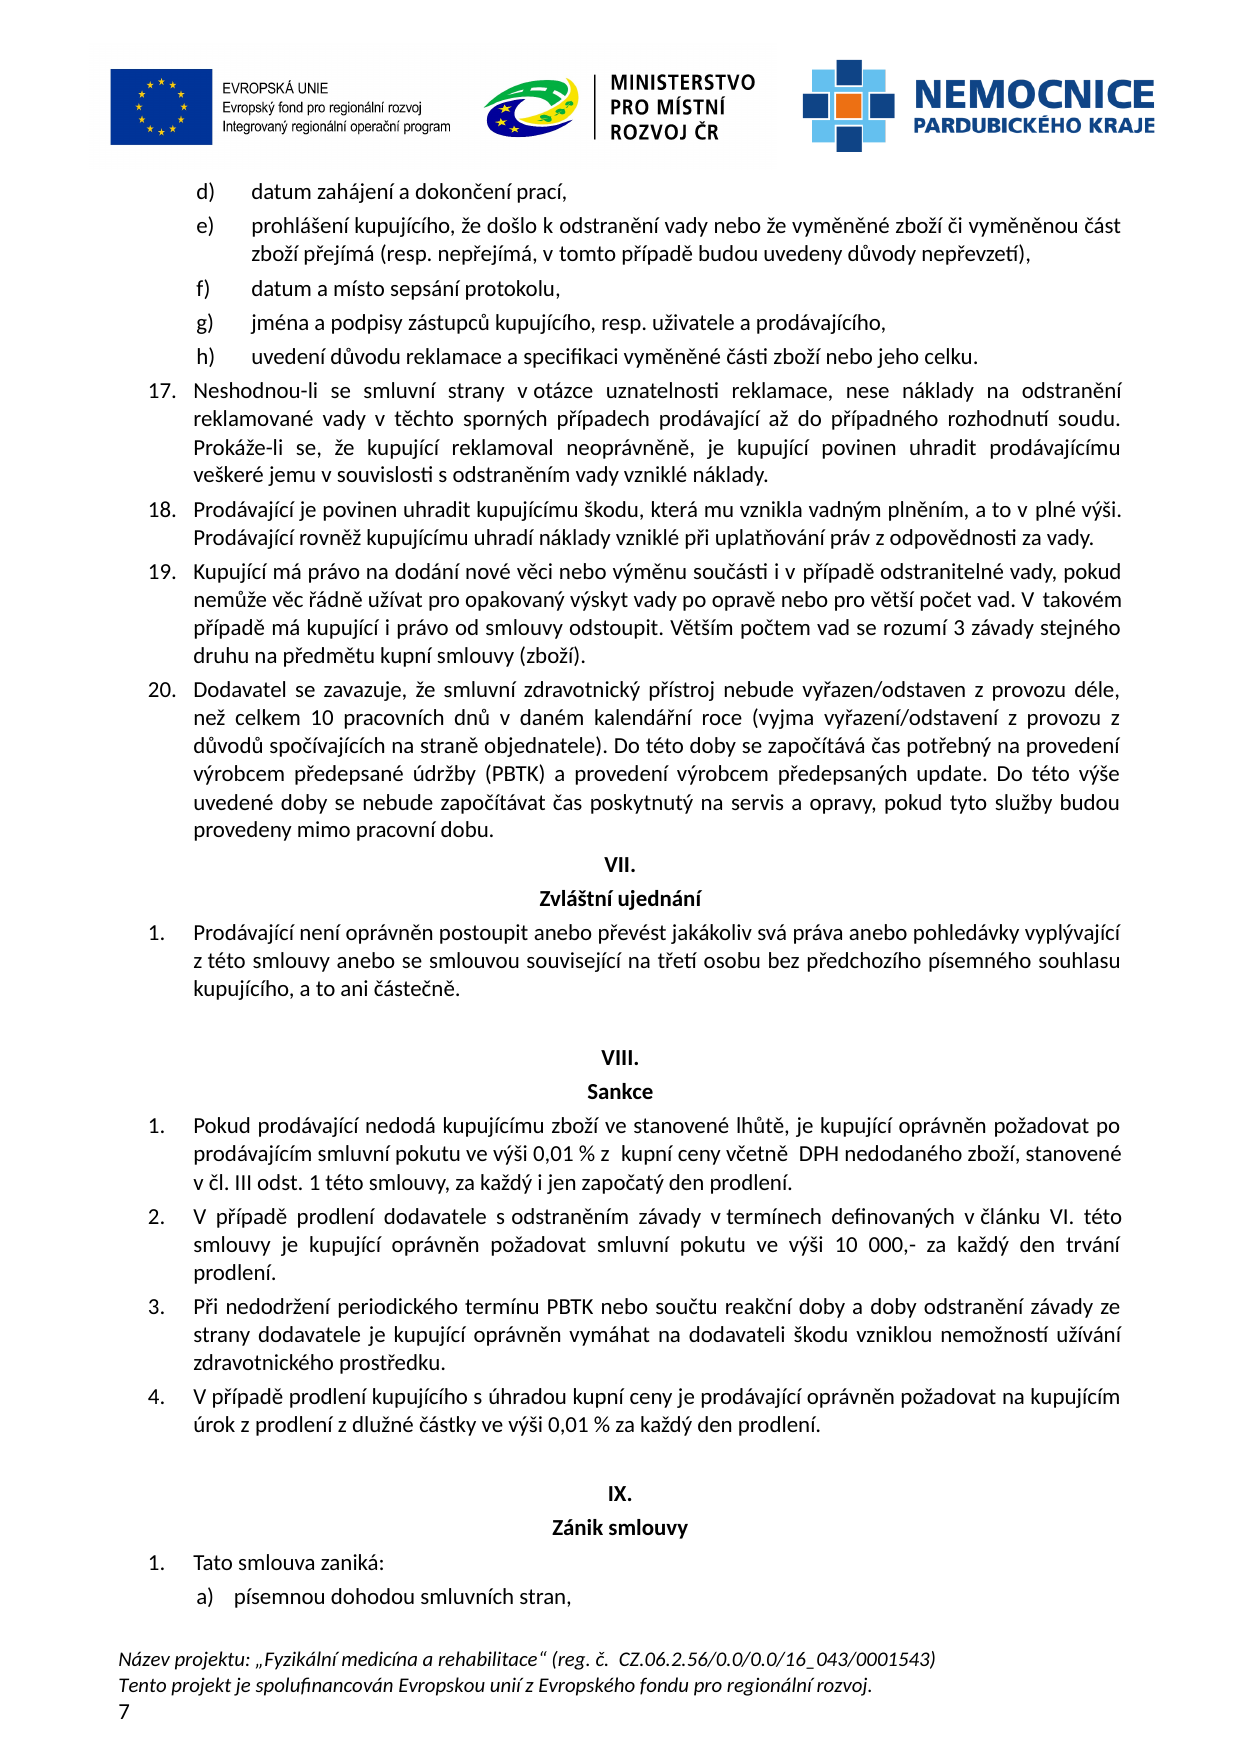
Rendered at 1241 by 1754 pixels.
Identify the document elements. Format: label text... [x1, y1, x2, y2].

text IX. [118, 1479, 1122, 1507]
text VIII. [118, 1043, 1122, 1071]
text Zvláštní ujednání [118, 884, 1122, 912]
list prohlášení kupujícího, že došlo k odstranění vady nebo že vyměněné zboží či vyměněnou část zboží přejímá (resp. nepřejímá, v tomto případě budou uvedeny důvody nepřevzetí), [196, 211, 1122, 267]
list datum zahájení a dokončení prací, [196, 177, 1122, 205]
list jména a podpisy zástupců kupujícího, resp. uživatele a prodávajícího, [196, 308, 1122, 336]
list Prodávající je povinen uhradit kupujícímu škodu, která mu vznikla vadným plněním, a to v plné výši. Prodávající rovněž kupujícímu uhradí náklady vzniklé při uplatňování práv z odpovědnosti za vady. [148, 495, 1122, 551]
picture [88, 43, 777, 170]
list V případě prodlení dodavatele s odstraněním závady v termínech definovaných v článku VI. této smlouvy je kupující oprávněn požadovat smluvní pokutu ve výši 10 000,- za každý den trvání prodlení. [148, 1202, 1122, 1286]
list Dodavatel se zavazuje, že smluvní zdravotnický přístroj nebude vyřazen/odstaven z provozu déle, než celkem 10 pracovních dnů v daném kalendářní roce (vyjma vyřazení/odstavení z provozu z důvodů spočívajících na straně objednatele). Do této doby se započítává čas potřebný na provedení výrobcem předepsané údržby (PBTK) a provedení výrobcem předepsaných update. Do této výše uvedené doby se nebude započítávat čas poskytnutý na servis a opravy, pokud tyto služby budou provedeny mimo pracovní dobu. [148, 676, 1122, 844]
list V případě prodlení kupujícího s úhradou kupní ceny je prodávající oprávněn požadovat na kupujícím úrok z prodlení z dlužné částky ve výši 0,01 % za každý den prodlení. [148, 1382, 1122, 1438]
text Sankce [118, 1077, 1122, 1105]
text VII. [118, 850, 1122, 878]
list uvedení důvodu reklamace a specifikaci vyměněné části zboží nebo jeho celku. [196, 342, 1122, 370]
list písemnou dohodou smluvních stran, [196, 1582, 1122, 1610]
list Tato smlouva zaniká: [148, 1548, 1122, 1576]
picture [801, 58, 1155, 153]
list Při nedodržení periodického termínu PBTK nebo součtu reakční doby a doby odstranění závady ze strany dodavatele je kupující oprávněn vymáhat na dodavateli škodu vzniklou nemožností užívání zdravotnického prostředku. [148, 1292, 1122, 1376]
list Neshodnou-li se smluvní strany v otázce uznatelnosti reklamace, nese náklady na odstranění reklamované vady v těchto sporných případech prodávající až do případného rozhodnutí soudu. Prokáže-li se, že kupující reklamoval neoprávněně, je kupující povinen uhradit prodávajícímu veškeré jemu v souvislosti s odstraněním vady vzniklé náklady. [148, 377, 1122, 489]
list Kupující má právo na dodání nové věci nebo výměnu součásti i v případě odstranitelné vady, pokud nemůže věc řádně užívat pro opakovaný výskyt vady po opravě nebo pro větší počet vad. V takovém případě má kupující i právo od smlouvy odstoupit. Větším počtem vad se rozumí 3 závady stejného druhu na předmětu kupní smlouvy (zboží). [148, 557, 1122, 669]
list Pokud prodávající nedodá kupujícímu zboží ve stanovené lhůtě, je kupující oprávněn požadovat po prodávajícím smluvní pokutu ve výši 0,01 % z kupní ceny včetně DPH nedodaného zboží, stanovené v čl. III odst. 1 této smlouvy, za každý i jen započatý den prodlení. [148, 1112, 1122, 1196]
text Zánik smlouvy [118, 1513, 1122, 1541]
list datum a místo sepsání protokolu, [196, 274, 1122, 302]
list Prodávající není oprávněn postoupit anebo převést jakákoliv svá práva anebo pohledávky vyplývající z této smlouvy anebo se smlouvou související na třetí osobu bez předchozího písemného souhlasu kupujícího, a to ani částečně. [148, 918, 1122, 1002]
